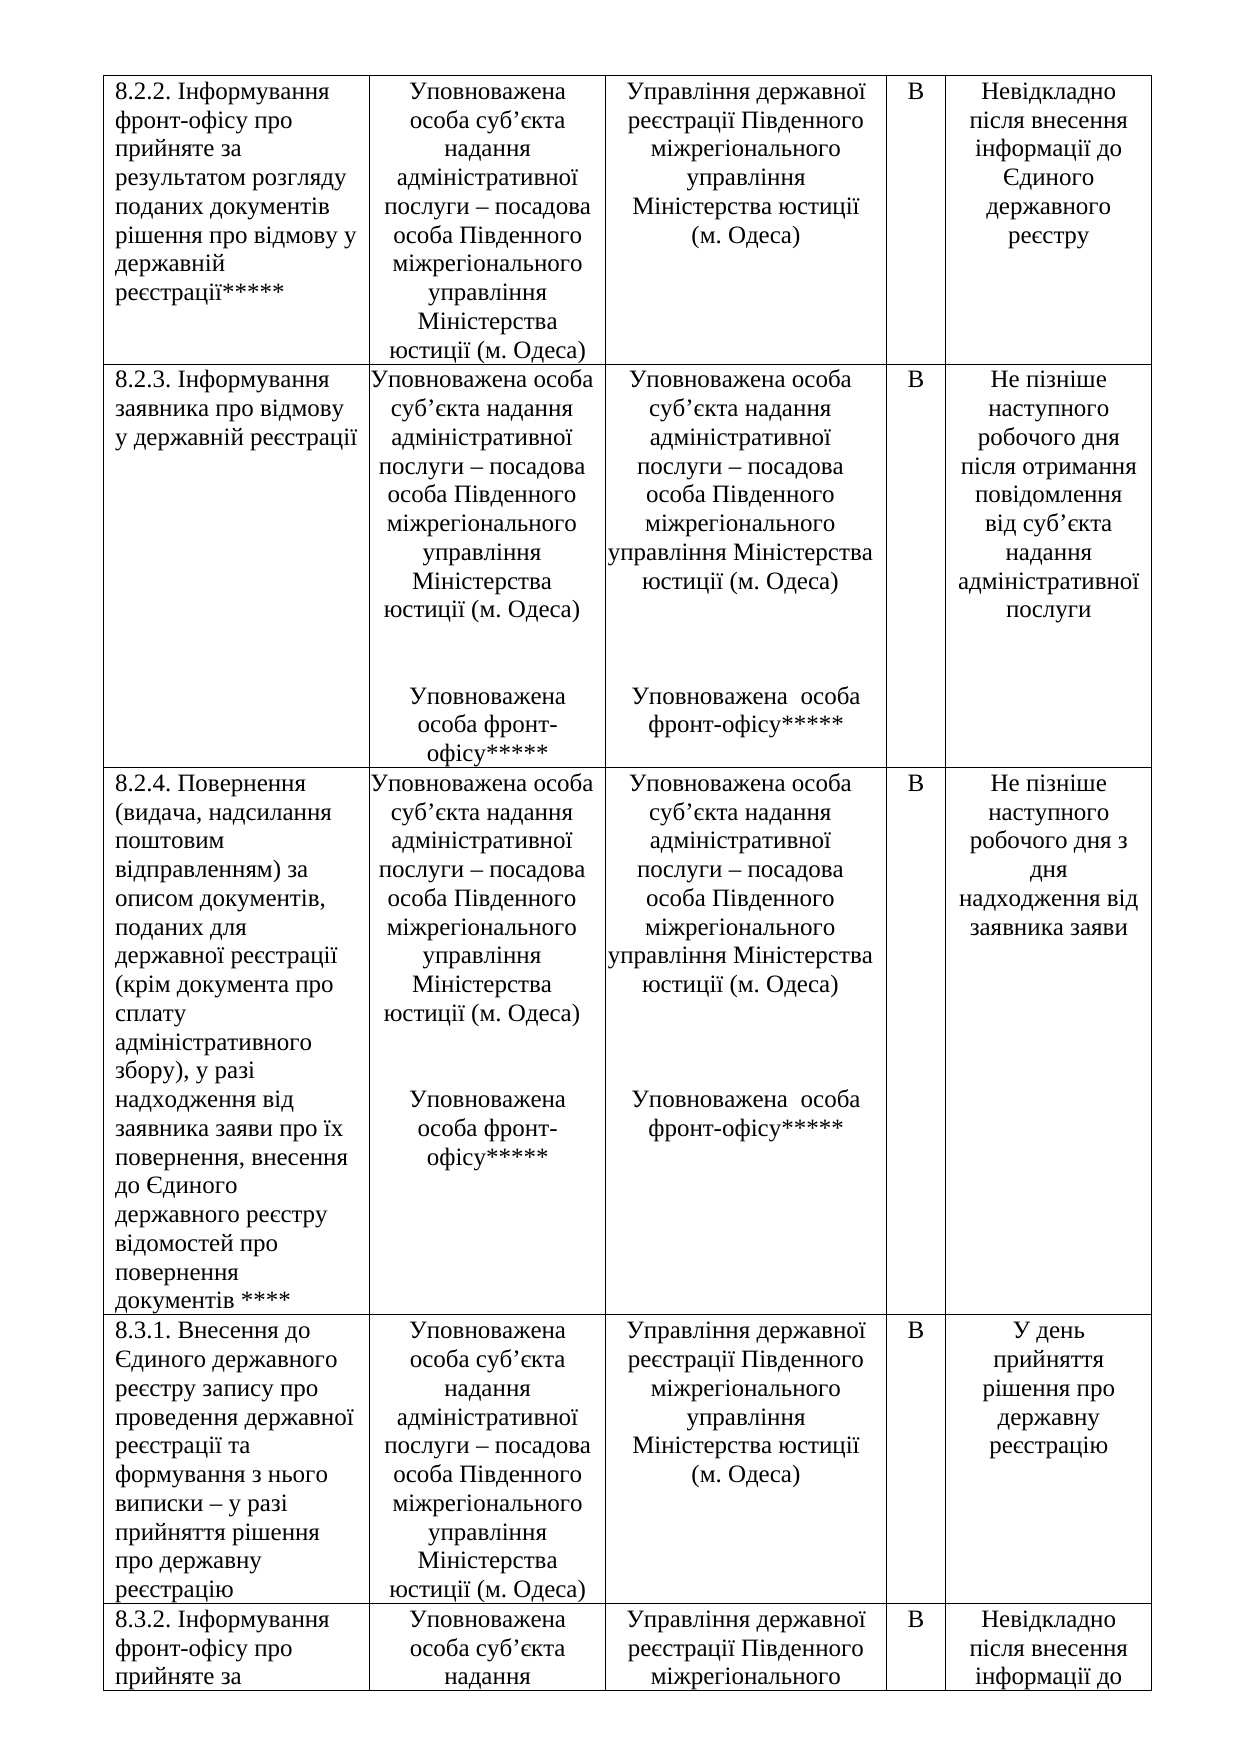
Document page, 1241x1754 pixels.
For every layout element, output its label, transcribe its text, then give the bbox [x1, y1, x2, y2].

table_cell 8.2.2. Інформування фронт-офісу про прийняте за результатом розгляду поданих документів рішення про відмову у державній реєстрації***** [104, 76, 369, 363]
table_cell Невідкладно після внесення інформації до Єдиного державного реєстру [946, 76, 1151, 363]
table_cell Уповноважена особа суб’єкта надання адміністративної послуги – посадова особа Південного міжрегіонального управління Міністерства юстиції (м. Одеса) Уповноважена особа фронт-офісу***** [606, 365, 886, 767]
table_cell В [887, 365, 945, 767]
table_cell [370, 1604, 605, 1690]
table_cell Управління державної реєстрації Південного міжрегіонального управління Міністерства юстиції (м. Одеса) [606, 1315, 886, 1603]
table_cell 8.2.3. Інформування заявника про відмову у державній реєстрації [104, 365, 369, 767]
table_cell Уповноважена особа суб’єкта надання адміністративної послуги – посадова особа Південного міжрегіонального управління Міністерства юстиції (м. Одеса) Уповноважена особа фронт-офісу***** [606, 768, 886, 1314]
table_cell У день прийняття рішення про державну реєстрацію [946, 1315, 1151, 1603]
table_cell В [887, 76, 945, 363]
table_cell В [887, 1604, 945, 1690]
table_cell 8.2.4. Повернення (видача, надсилання поштовим відправленням) за описом документів, поданих для державної реєстрації (крім документа про сплату адміністративного збору), у разі надходження від заявника заяви про їх повернення, внесення до Єдиного державного реєстру відомостей про повернення документів **** [104, 768, 369, 1314]
table_cell 8.3.1. Внесення до Єдиного державного реєстру запису про проведення державної реєстрації та формування з нього виписки – у разі прийняття рішення про державну реєстрацію [104, 1315, 369, 1603]
table_cell В [887, 768, 945, 1314]
table_cell Уповноважена особа суб’єкта надання адміністративної послуги – посадова особа Південного міжрегіонального управління Міністерства юстиції (м. Одеса) Уповноважена особа фронт-офісу***** [370, 365, 605, 767]
table_cell Не пізніше наступного робочого дня з дня надходження від заявника заяви [946, 768, 1151, 1314]
table_cell В [887, 1315, 945, 1603]
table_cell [370, 76, 605, 363]
table_cell Не пізніше наступного робочого дня після отримання повідомлення від суб’єкта надання адміністративної послуги [946, 365, 1151, 767]
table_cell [606, 1604, 886, 1690]
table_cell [104, 1604, 369, 1690]
table_cell Уповноважена особа суб’єкта надання адміністративної послуги – посадова особа Південного міжрегіонального управління Міністерства юстиції (м. Одеса) [370, 1315, 605, 1603]
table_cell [606, 76, 886, 363]
table_cell Уповноважена особа суб’єкта надання адміністративної послуги – посадова особа Південного міжрегіонального управління Міністерства юстиції (м. Одеса) Уповноважена особа фронт-офісу***** [370, 768, 605, 1314]
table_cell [946, 1604, 1151, 1690]
